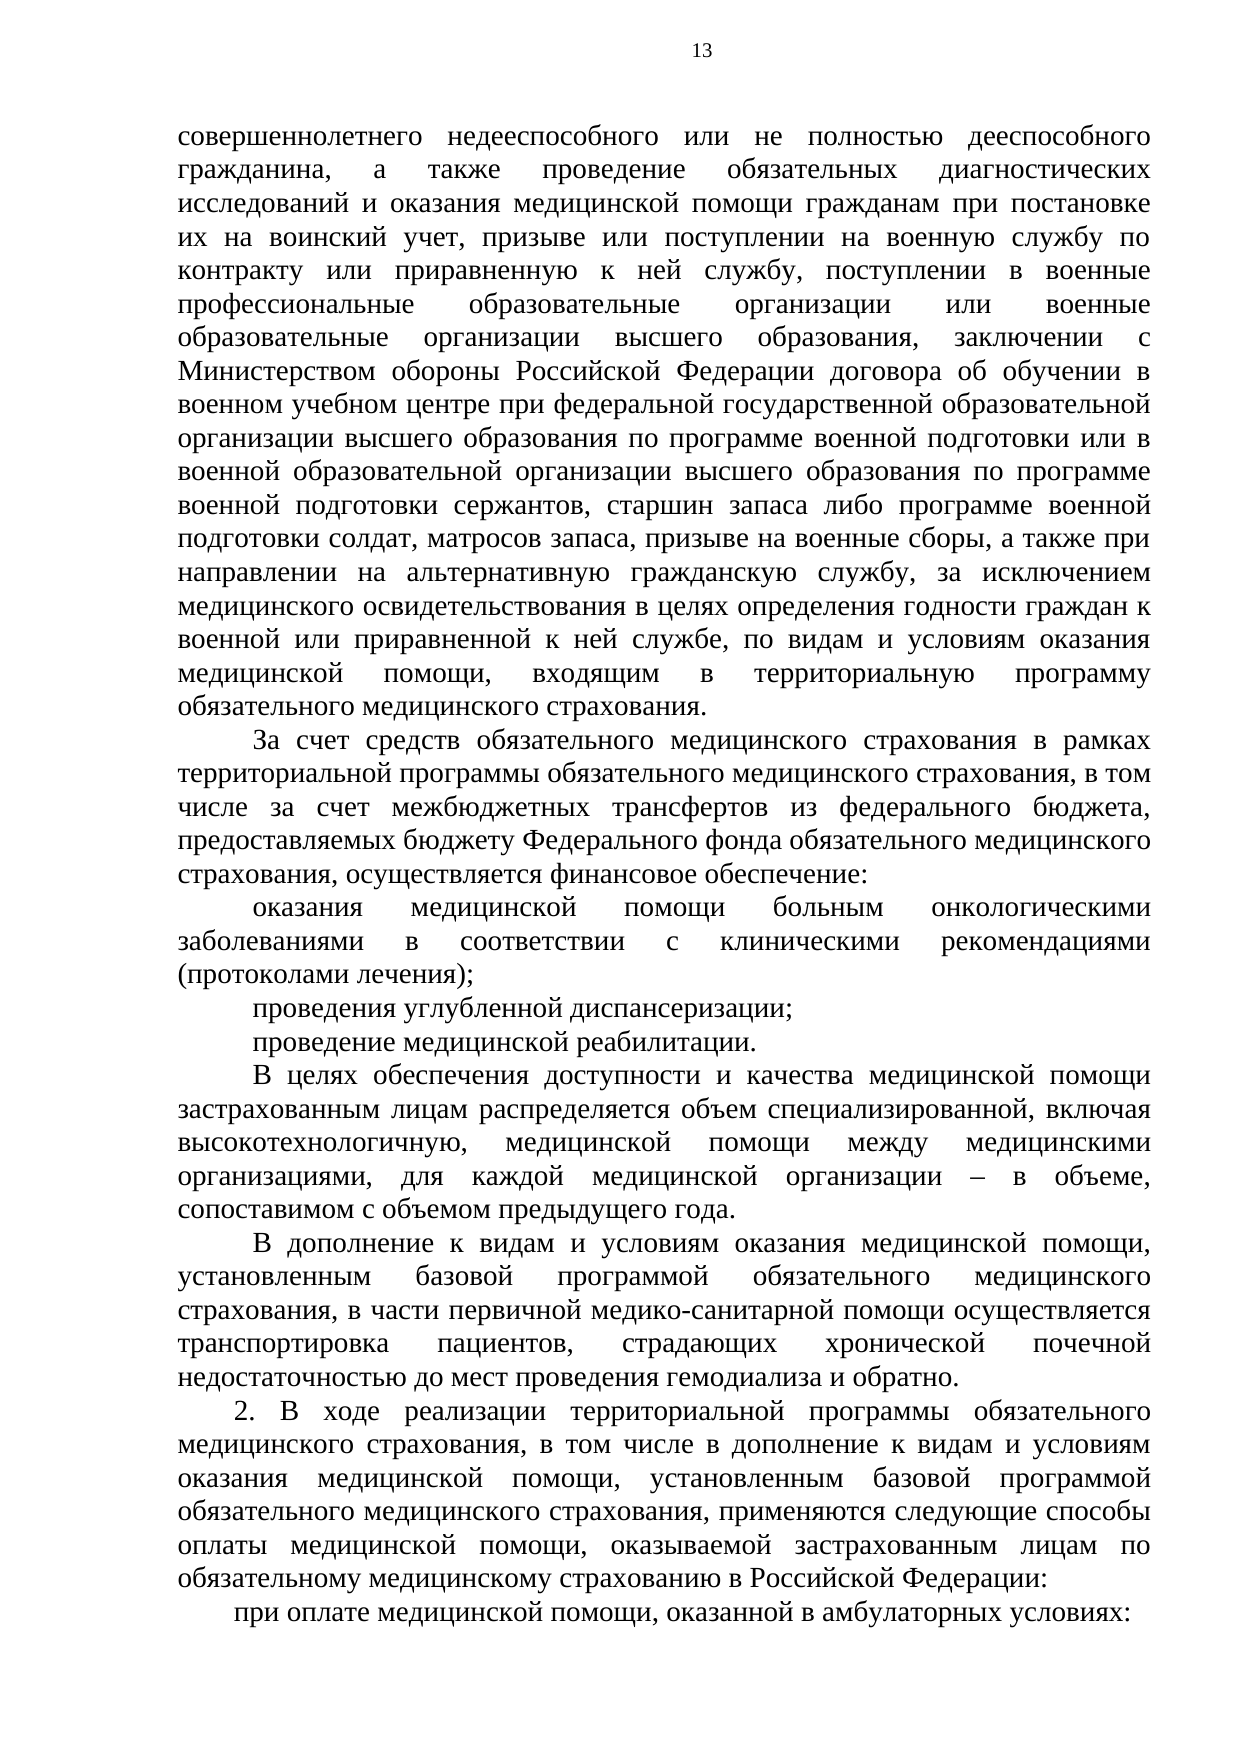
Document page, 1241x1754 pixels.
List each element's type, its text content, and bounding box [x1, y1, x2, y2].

text проведение медицинской реабилитации. [177, 1024, 1152, 1057]
text В дополнение к видам и условиям оказания медицинской помощи, установленным базовой программой обязательного медицинского страхования, в части первичной медико-санитарной помощи осуществляется транспортировка пациентов, страдающих хронической почечной недостаточностью до мест проведения гемодиализа и обратно. [177, 1225, 1152, 1393]
text 2. В ходе реализации территориальной программы обязательного медицинского страхования, в том числе в дополнение к видам и условиям оказания медицинской помощи, установленным базовой программой обязательного медицинского страхования, применяются следующие способы оплаты медицинской помощи, оказываемой застрахованным лицам по обязательному медицинскому страхованию в Российской Федерации: [177, 1393, 1152, 1594]
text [177, 118, 1152, 722]
text проведения углубленной диспансеризации; [177, 990, 1152, 1024]
text В целях обеспечения доступности и качества медицинской помощи застрахованным лицам распределяется объем специализированной, включая высокотехнологичную, медицинской помощи между медицинскими организациями, для каждой медицинской организации – в объеме, сопоставимом с объемом предыдущего года. [177, 1057, 1152, 1225]
text оказания медицинской помощи больным онкологическими заболеваниями в соответствии с клиническими рекомендациями (протоколами лечения); [177, 889, 1152, 990]
text при оплате медицинской помощи, оказанной в амбулаторных условиях: [177, 1594, 1152, 1627]
text За счет средств обязательного медицинского страхования в рамках территориальной программы обязательного медицинского страхования, в том числе за счет межбюджетных трансфертов из федерального бюджета, предоставляемых бюджету Федерального фонда обязательного медицинского страхования, осуществляется финансовое обеспечение: [177, 722, 1152, 889]
